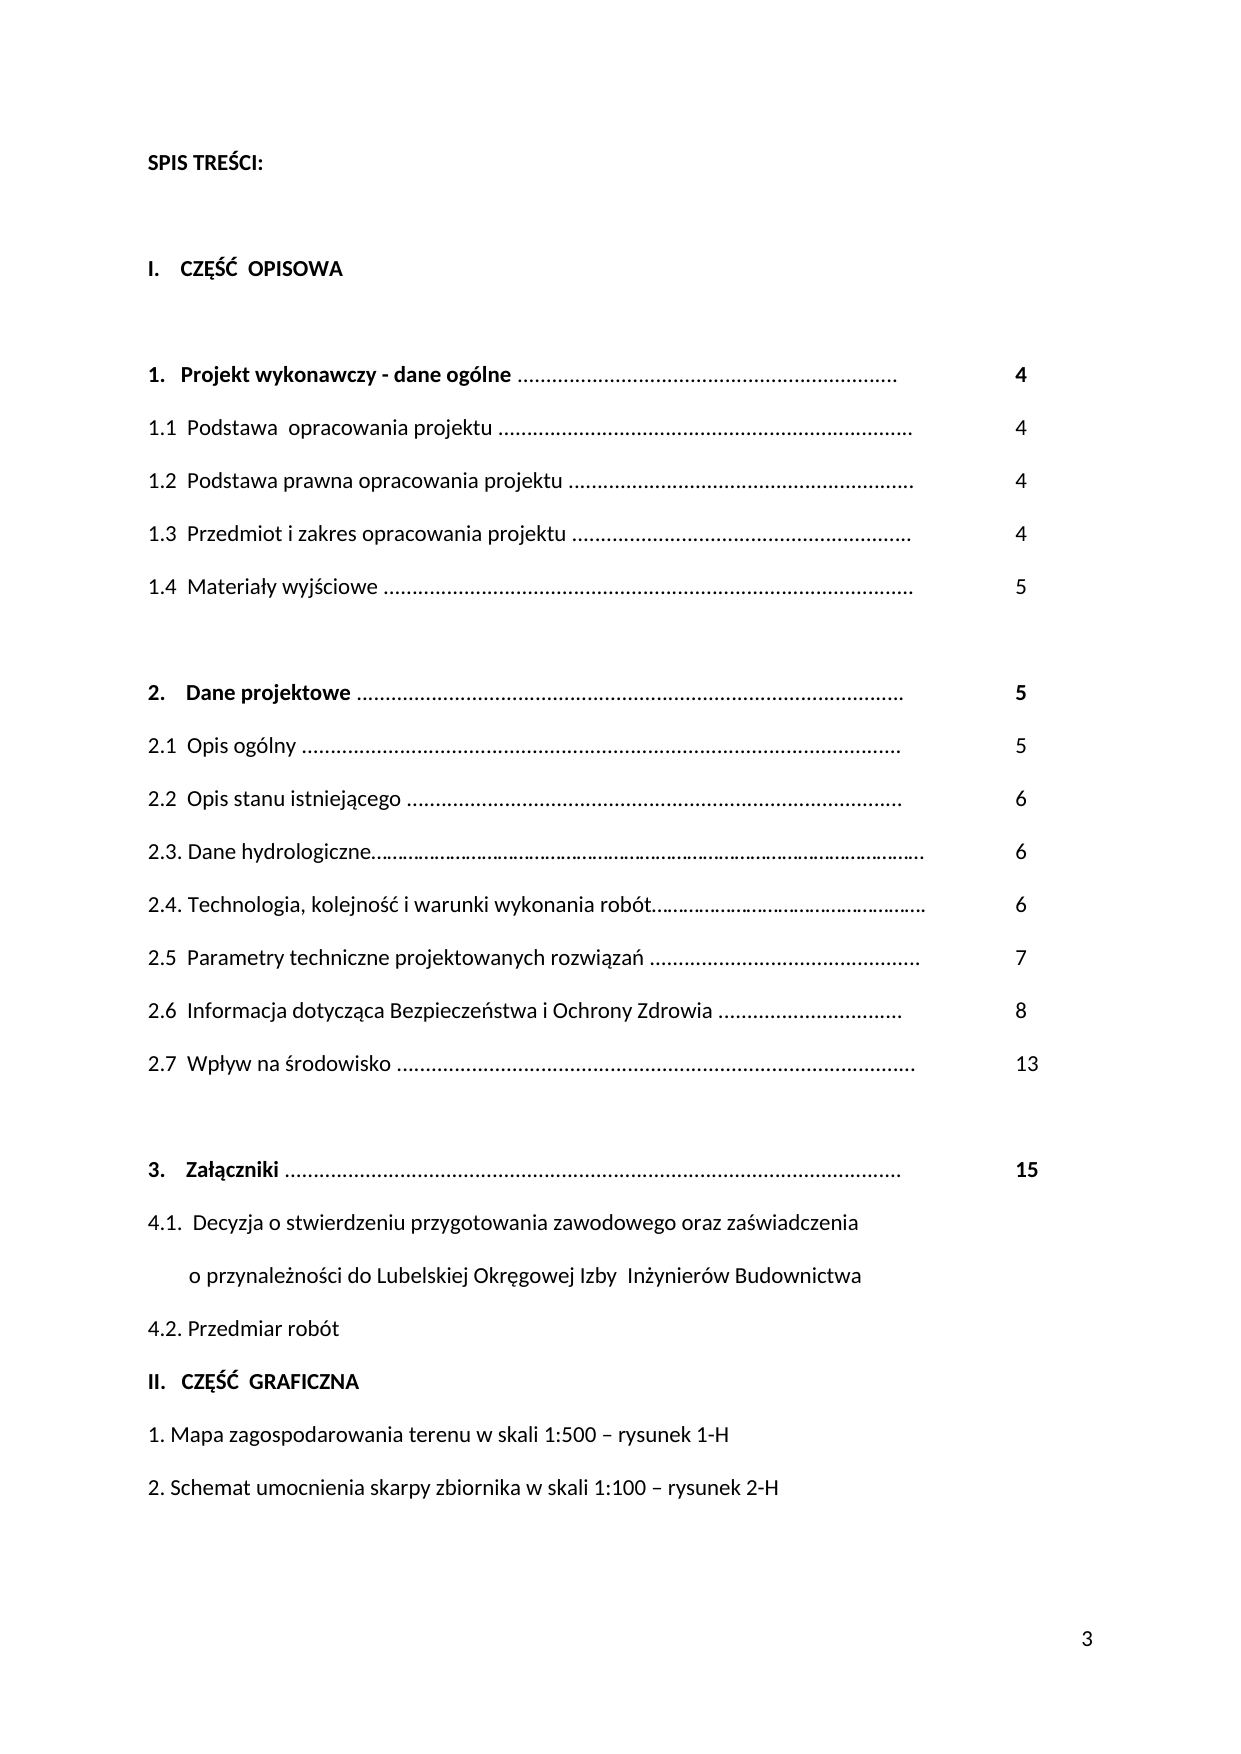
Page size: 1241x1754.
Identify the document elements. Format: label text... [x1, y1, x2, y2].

text SPIS TREŚCI: [148, 148, 1093, 176]
table_header 4 4 4 4 5 5 5 6 6 6 7 8 13 15 [1004, 254, 1066, 1579]
table_header I. CZĘŚĆ OPISOWA 1. Projekt wykonawczy - dane ogólne .................................................................. 1.1 Podstawa opracowania projektu ........................................................................ 1.2 Podstawa prawna opracowania projektu ............................................................ 1.3 Przedmiot i zakres opracowania projektu ........................................................... 1.4 Materiały wyjściowe ............................................................................................ 2. Dane projektowe ............................................................................................... 2.1 Opis ogólny ........................................................................................................ 2.2 Opis stanu istniejącego ...................................................................................... 2.3. Dane hydrologiczne…………………………………………………………………………………………… 2.4. Technologia, kolejność i warunki wykonania robót……………………………………………. 2.5 Parametry techniczne projektowanych rozwiązań ............................................... 2.6 Informacja dotycząca Bezpieczeństwa i Ochrony Zdrowia ................................ 2.7 Wpływ na środowisko .......................................................................................... 3. Załączniki ........................................................................................................... 4.1. Decyzja o stwierdzeniu przygotowania zawodowego oraz zaświadczenia o przynależności do Lubelskiej Okręgowej Izby Inżynierów Budownictwa 4.2. Przedmiar robót II. CZĘŚĆ GRAFICZNA 1. Mapa zagospodarowania terenu w skali 1:500 – rysunek 1-H 2. Schemat umocnienia skarpy zbiornika w skali 1:100 – rysunek 2-H [136, 254, 1004, 1579]
